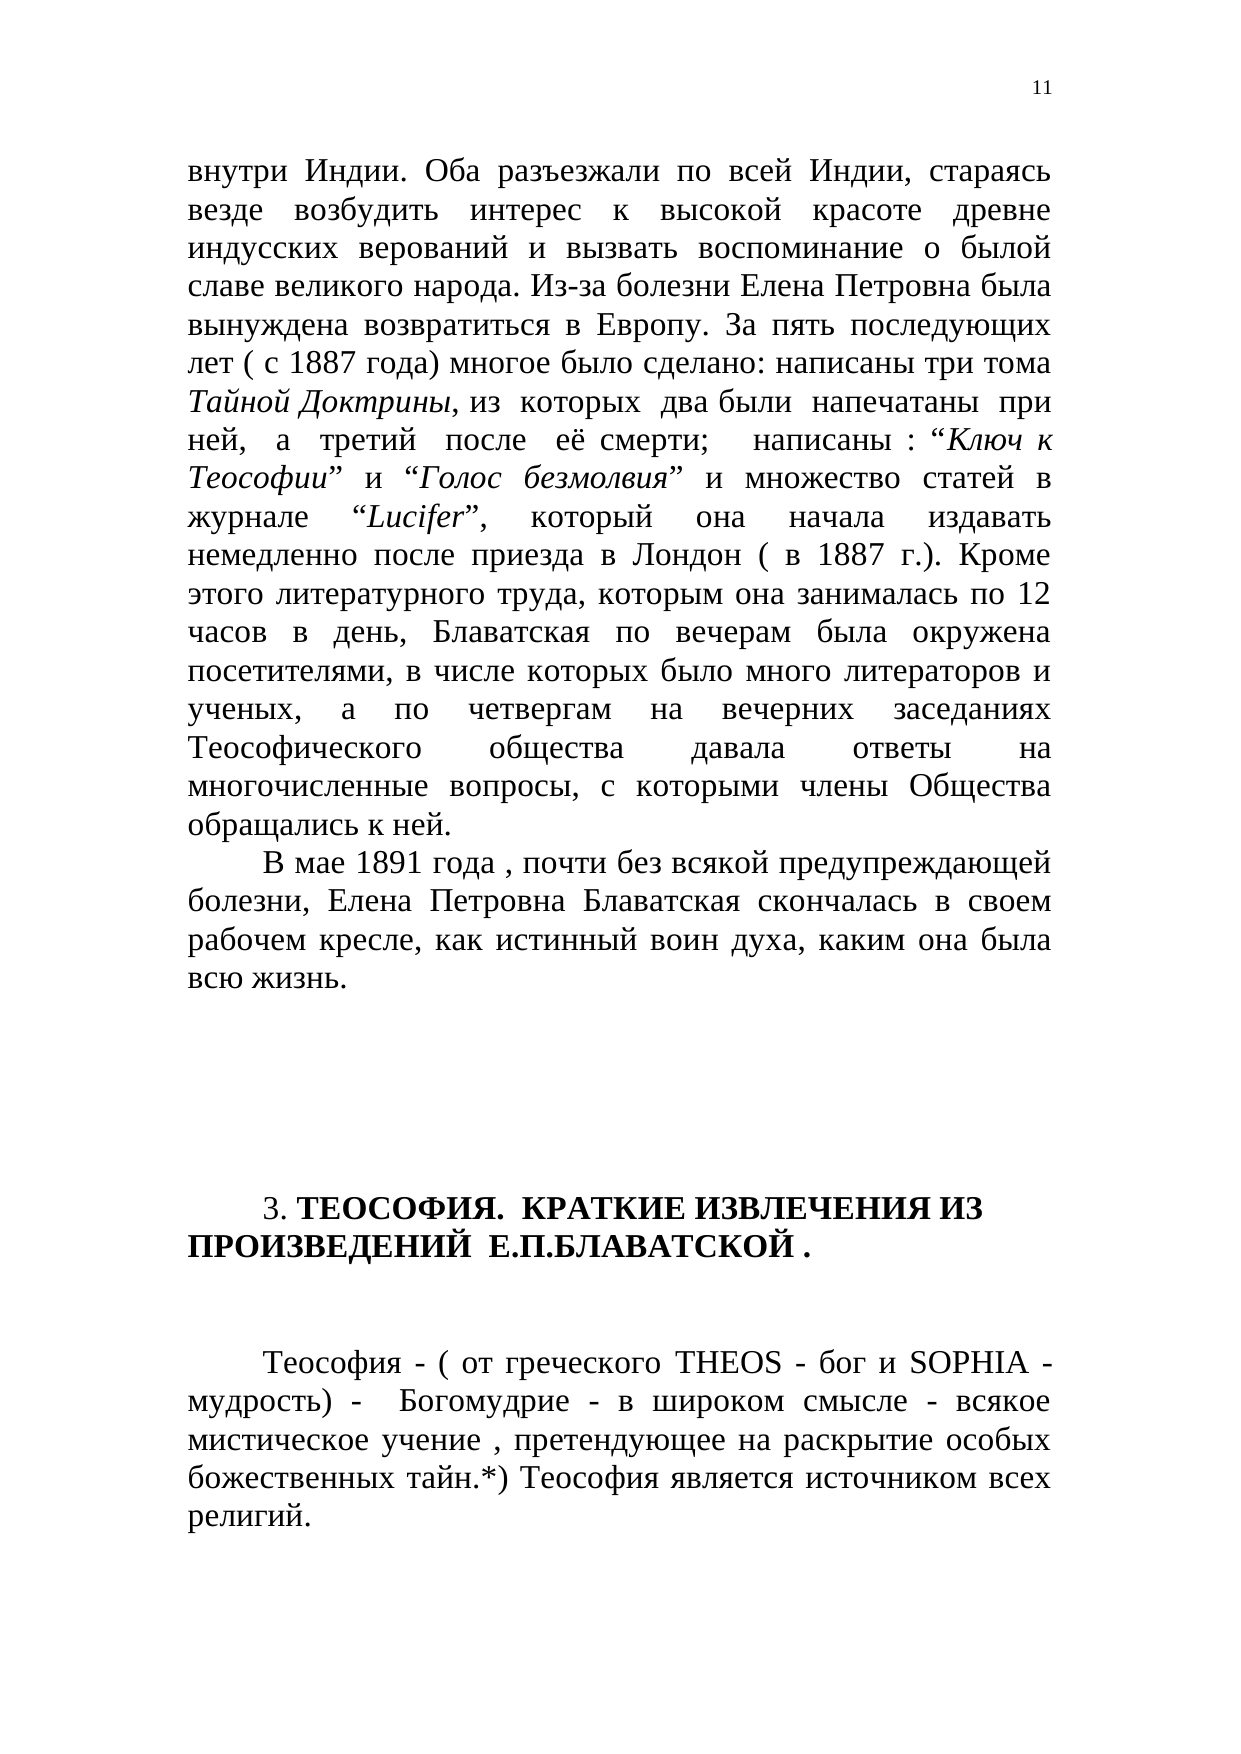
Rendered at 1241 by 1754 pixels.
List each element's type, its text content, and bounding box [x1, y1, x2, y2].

text В мае 1891 года , почти без всякой предупреждающей болезни, Елена Петровна Блаватская скончалась в своем рабочем кресле, как истинный воин духа, каким она была всю жизнь. [187, 842, 1053, 996]
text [187, 150, 1053, 842]
text Теософия - ( от греческого THEOS - бог и SOPHIA - мудрость) - Богомудрие - в широком смысле - всякое мистическое учение , претендующее на раскрытие особых божественных тайн.*) Теософия является источником всех религий. [187, 1342, 1053, 1534]
text 3. ТЕОСОФИЯ. КРАТКИЕ ИЗВЛЕЧЕНИЯ ИЗ ПРОИЗВЕДЕНИЙ Е.П.БЛАВАТСКОЙ . [187, 1188, 1053, 1265]
